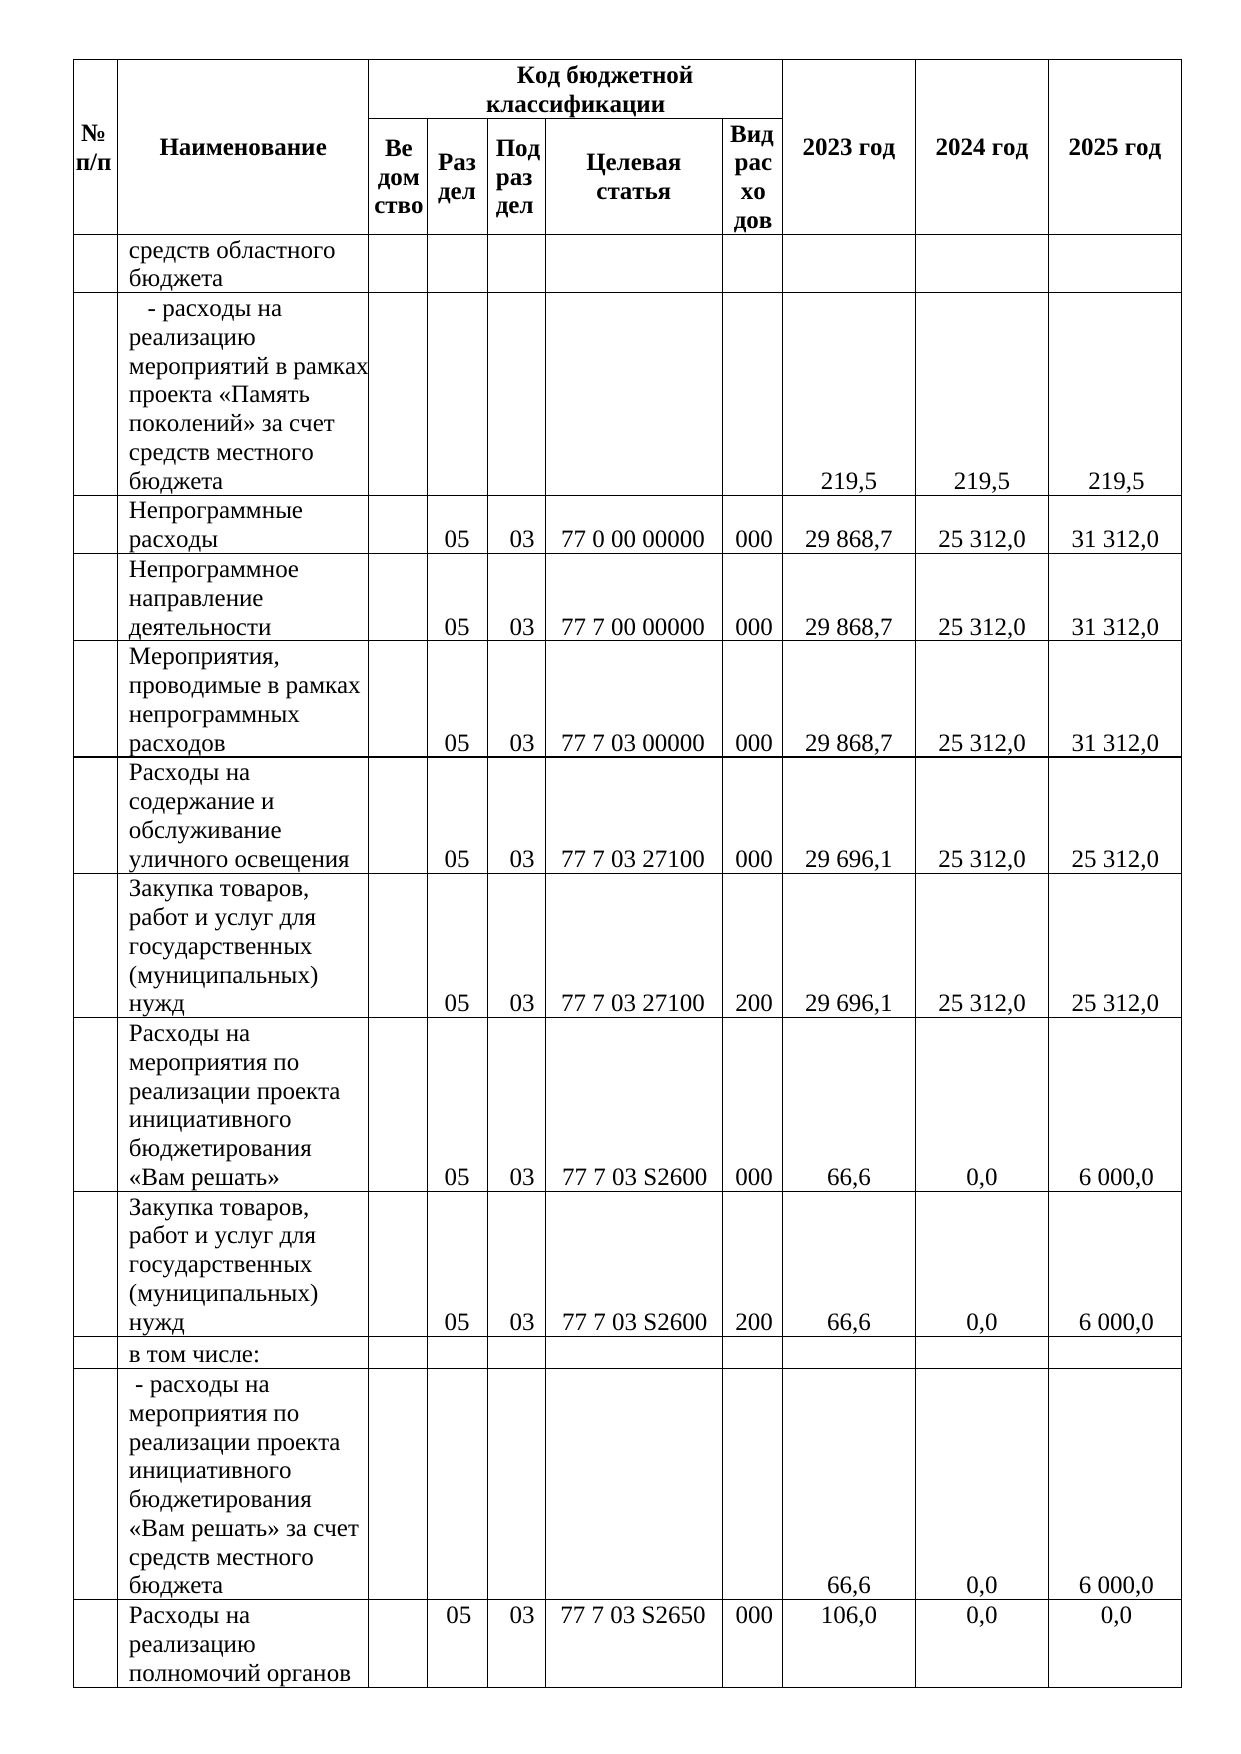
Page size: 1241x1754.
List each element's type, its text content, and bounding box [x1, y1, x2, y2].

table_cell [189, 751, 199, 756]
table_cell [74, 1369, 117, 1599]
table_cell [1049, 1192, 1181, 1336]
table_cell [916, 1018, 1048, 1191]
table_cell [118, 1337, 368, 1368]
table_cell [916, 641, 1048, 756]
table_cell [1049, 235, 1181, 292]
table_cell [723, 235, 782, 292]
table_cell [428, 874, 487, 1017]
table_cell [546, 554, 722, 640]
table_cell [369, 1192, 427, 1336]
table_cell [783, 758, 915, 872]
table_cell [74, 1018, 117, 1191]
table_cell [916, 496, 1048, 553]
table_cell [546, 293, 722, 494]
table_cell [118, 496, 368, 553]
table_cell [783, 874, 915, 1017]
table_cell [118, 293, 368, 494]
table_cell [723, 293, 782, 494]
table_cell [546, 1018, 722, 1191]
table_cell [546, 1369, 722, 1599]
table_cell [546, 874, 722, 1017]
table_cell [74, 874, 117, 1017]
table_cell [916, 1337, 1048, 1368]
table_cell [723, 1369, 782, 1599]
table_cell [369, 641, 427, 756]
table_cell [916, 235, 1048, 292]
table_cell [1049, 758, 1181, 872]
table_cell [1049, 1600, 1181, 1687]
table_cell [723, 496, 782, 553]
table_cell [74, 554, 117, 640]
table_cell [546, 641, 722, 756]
table_header 2025 год [1049, 60, 1181, 234]
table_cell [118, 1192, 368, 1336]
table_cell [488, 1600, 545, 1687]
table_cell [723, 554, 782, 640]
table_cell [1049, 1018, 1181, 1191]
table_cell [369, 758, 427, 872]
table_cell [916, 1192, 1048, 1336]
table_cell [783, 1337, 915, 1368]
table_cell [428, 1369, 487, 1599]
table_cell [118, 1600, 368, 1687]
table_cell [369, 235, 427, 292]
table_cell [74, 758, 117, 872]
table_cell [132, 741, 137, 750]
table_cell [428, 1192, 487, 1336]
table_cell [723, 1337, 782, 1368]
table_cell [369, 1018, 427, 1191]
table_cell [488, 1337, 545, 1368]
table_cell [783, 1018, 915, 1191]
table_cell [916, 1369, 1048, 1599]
table_header 2023 год [783, 60, 915, 234]
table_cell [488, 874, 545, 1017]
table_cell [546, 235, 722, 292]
table_cell Под раз дел [488, 119, 545, 234]
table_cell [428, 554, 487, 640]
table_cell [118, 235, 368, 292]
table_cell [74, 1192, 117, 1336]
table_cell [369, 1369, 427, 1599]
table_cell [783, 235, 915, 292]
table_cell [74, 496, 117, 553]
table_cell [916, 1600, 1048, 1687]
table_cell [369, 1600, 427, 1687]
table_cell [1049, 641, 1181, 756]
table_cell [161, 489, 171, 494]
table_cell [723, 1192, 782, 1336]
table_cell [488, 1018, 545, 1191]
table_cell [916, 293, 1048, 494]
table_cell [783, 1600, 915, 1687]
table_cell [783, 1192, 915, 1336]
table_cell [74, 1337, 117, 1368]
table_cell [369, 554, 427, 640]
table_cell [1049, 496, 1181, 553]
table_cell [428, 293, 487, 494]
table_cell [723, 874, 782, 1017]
table_header Наименование [118, 60, 368, 234]
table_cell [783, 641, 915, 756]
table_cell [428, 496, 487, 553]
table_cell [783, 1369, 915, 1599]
table_header Код бюджетной классификации [369, 60, 782, 118]
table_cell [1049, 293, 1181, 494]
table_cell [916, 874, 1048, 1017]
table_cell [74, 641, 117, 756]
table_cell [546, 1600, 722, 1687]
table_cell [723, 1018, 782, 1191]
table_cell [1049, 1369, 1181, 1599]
table_cell Раз дел [428, 119, 487, 234]
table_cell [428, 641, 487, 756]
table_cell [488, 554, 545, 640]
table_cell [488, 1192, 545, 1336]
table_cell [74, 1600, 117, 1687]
table_cell Ве дом ство [369, 119, 427, 234]
table_header 2024 год [916, 60, 1048, 234]
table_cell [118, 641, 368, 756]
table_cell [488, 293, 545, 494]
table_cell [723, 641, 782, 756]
table_cell Целевая статья [546, 119, 722, 234]
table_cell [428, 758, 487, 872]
table_cell Вид рас хо дов [723, 119, 782, 234]
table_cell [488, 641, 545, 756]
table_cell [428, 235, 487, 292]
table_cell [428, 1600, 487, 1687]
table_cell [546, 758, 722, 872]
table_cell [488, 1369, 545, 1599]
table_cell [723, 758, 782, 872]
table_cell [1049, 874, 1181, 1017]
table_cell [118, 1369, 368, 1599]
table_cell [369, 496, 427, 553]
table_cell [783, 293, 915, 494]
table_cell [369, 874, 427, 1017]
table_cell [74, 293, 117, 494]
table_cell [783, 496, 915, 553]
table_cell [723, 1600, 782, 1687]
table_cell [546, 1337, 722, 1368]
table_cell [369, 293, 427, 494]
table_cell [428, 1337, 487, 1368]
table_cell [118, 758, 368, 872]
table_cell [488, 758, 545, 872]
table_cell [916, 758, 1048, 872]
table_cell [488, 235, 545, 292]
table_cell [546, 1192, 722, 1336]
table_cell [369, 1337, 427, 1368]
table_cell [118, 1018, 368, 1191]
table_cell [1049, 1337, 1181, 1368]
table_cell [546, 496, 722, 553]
table_header № п/п [74, 60, 117, 234]
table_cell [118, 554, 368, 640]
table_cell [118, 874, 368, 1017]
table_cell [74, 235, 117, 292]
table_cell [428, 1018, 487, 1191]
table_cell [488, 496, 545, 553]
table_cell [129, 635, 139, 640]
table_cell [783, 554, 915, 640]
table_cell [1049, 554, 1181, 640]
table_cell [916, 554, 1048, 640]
